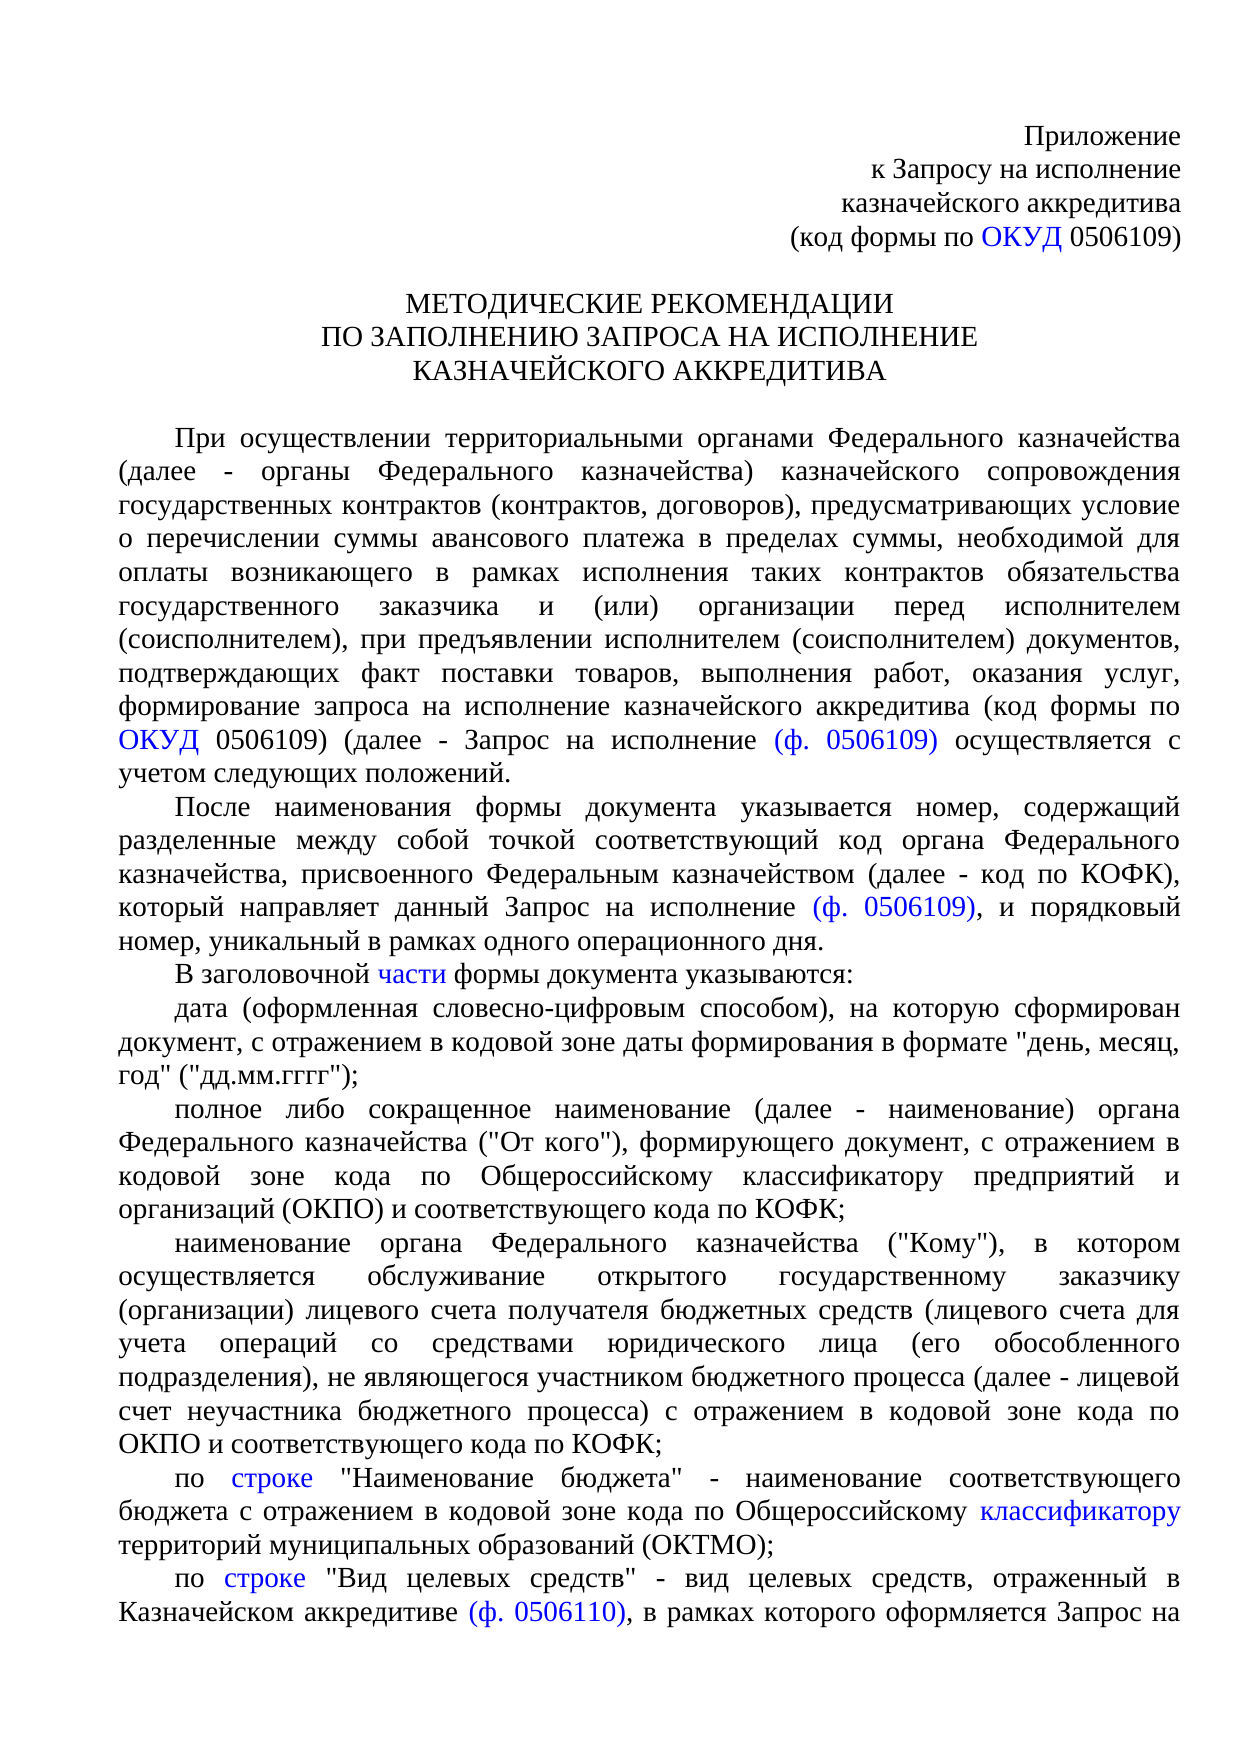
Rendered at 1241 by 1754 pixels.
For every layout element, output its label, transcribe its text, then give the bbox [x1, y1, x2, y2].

text После наименования формы документа указывается номер, содержащий разделенные между собой точкой соответствующий код органа Федерального казначейства, присвоенного Федеральным казначейством (далее - код по КОФК), который направляет данный Запрос на исполнение (ф. 0506109), и порядковый номер, уникальный в рамках одного операционного дня. [118, 789, 1181, 957]
text дата (оформленная словесно-цифровым способом), на которую сформирован документ, с отражением в кодовой зоне даты формирования в формате "день, месяц, год" ("дд.мм.гггг"); [118, 990, 1181, 1091]
text к Запросу на исполнение [118, 152, 1181, 185]
text В заголовочной части формы документа указываются: [118, 957, 1181, 990]
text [118, 1560, 1181, 1627]
text КАЗНАЧЕЙСКОГО АККРЕДИТИВА [118, 353, 1181, 386]
text (код формы по ОКУД 0506109) [118, 219, 1181, 252]
text МЕТОДИЧЕСКИЕ РЕКОМЕНДАЦИИ [118, 286, 1181, 319]
text по строке "Наименование бюджета" - наименование соответствующего бюджета с отражением в кодовой зоне кода по Общероссийскому классификатору территорий муниципальных образований (ОКТМО); [118, 1460, 1181, 1560]
text наименование органа Федерального казначейства ("Кому"), в котором осуществляется обслуживание открытого государственному заказчику (организации) лицевого счета получателя бюджетных средств (лицевого счета для учета операций со средствами юридического лица (его обособленного подразделения), не являющегося участником бюджетного процесса (далее - лицевой счет неучастника бюджетного процесса) с отражением в кодовой зоне кода по ОКПО и соответствующего кода по КОФК; [118, 1225, 1181, 1460]
text полное либо сокращенное наименование (далее - наименование) органа Федерального казначейства ("От кого"), формирующего документ, с отражением в кодовой зоне кода по Общероссийскому классификатору предприятий и организаций (ОКПО) и соответствующего кода по КОФК; [118, 1091, 1181, 1225]
text ПО ЗАПОЛНЕНИЮ ЗАПРОСА НА ИСПОЛНЕНИЕ [118, 319, 1181, 353]
text Приложение [118, 118, 1181, 152]
text казначейского аккредитива [118, 185, 1181, 219]
text При осуществлении территориальными органами Федерального казначейства (далее - органы Федерального казначейства) казначейского сопровождения государственных контрактов (контрактов, договоров), предусматривающих условие о перечислении суммы авансового платежа в пределах суммы, необходимой для оплаты возникающего в рамках исполнения таких контрактов обязательства государственного заказчика и (или) организации перед исполнителем (соисполнителем), при предъявлении исполнителем (соисполнителем) документов, подтверждающих факт поставки товаров, выполнения работ, оказания услуг, формирование запроса на исполнение казначейского аккредитива (код формы по ОКУД 0506109) (далее - Запрос на исполнение (ф. 0506109) осуществляется с учетом следующих положений. [118, 420, 1181, 789]
